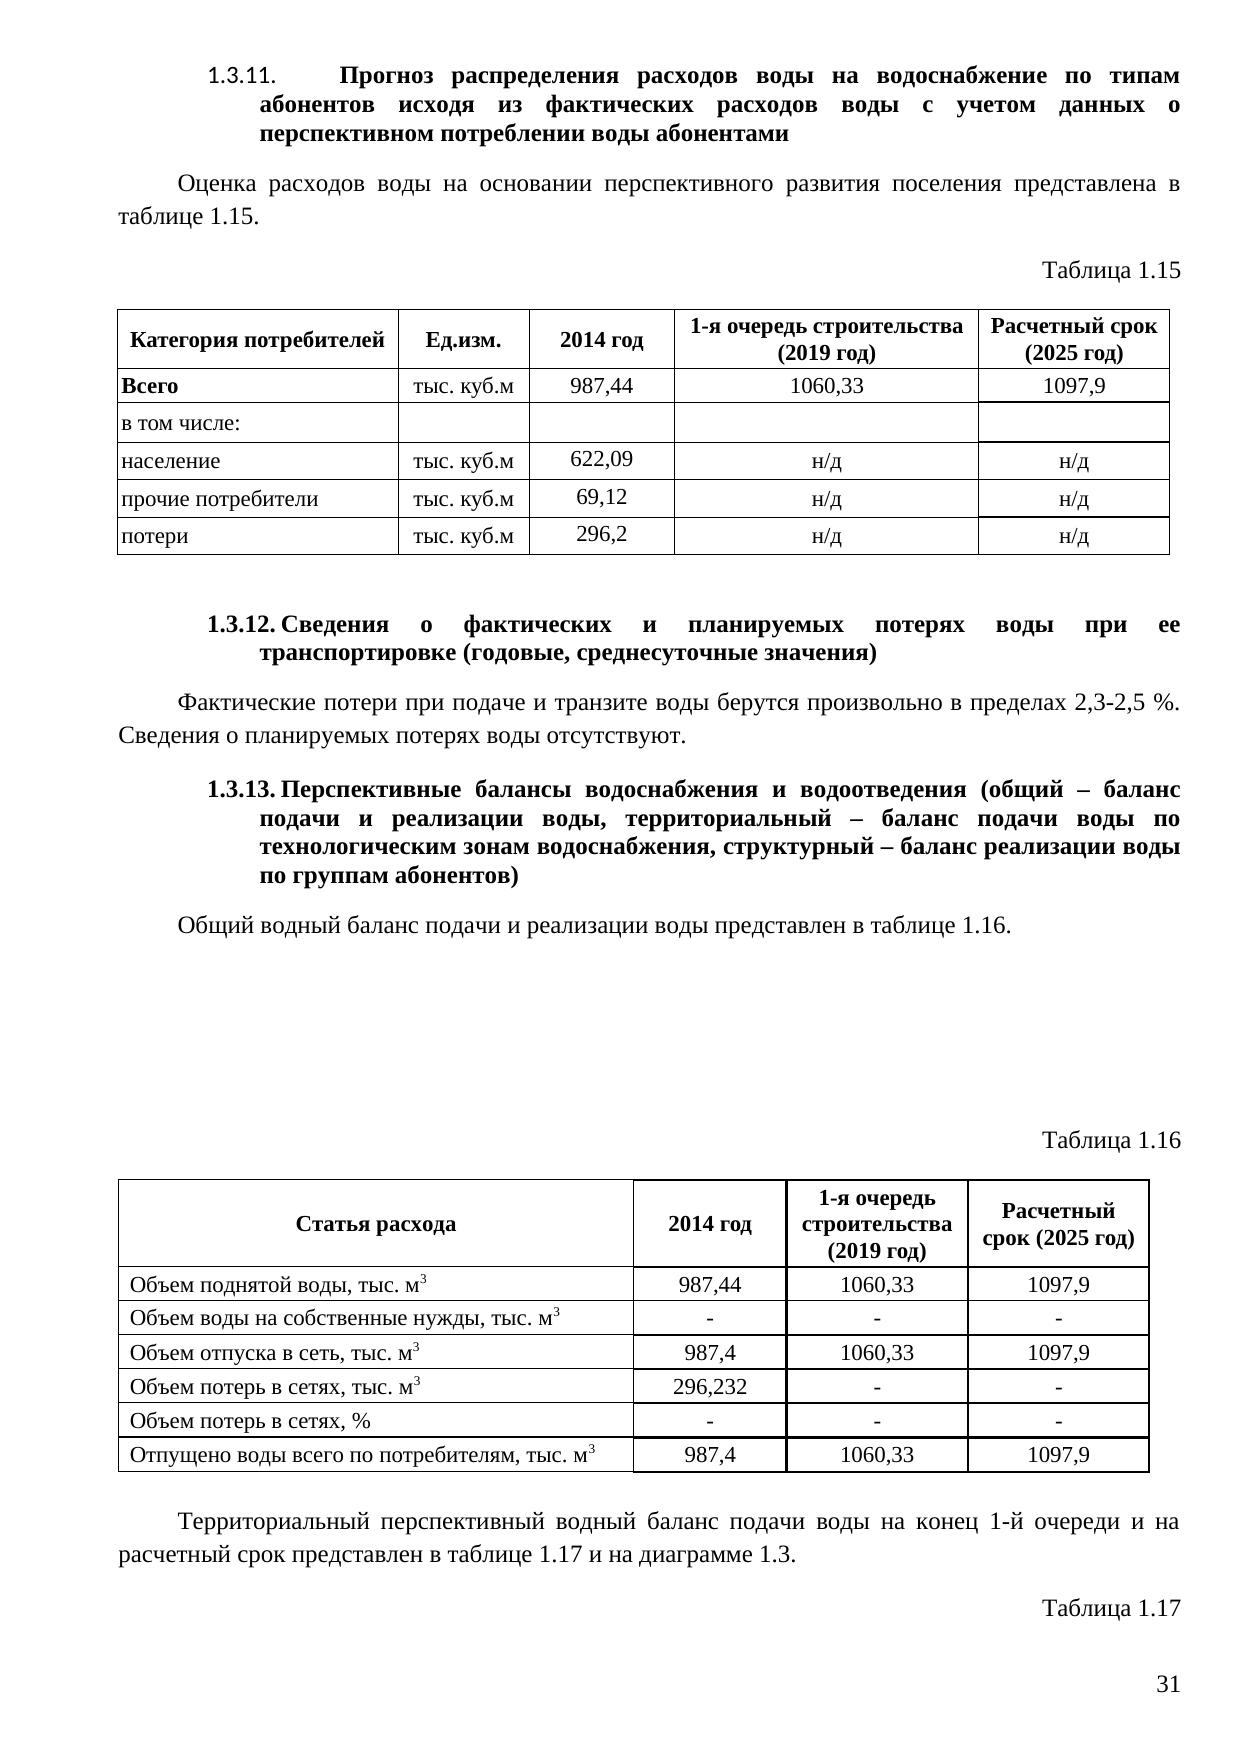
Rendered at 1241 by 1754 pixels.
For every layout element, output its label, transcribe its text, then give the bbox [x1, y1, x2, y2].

table_cell - [788, 1370, 967, 1402]
table_cell 987,44 [634, 1268, 785, 1300]
table_cell Объем потерь в сетях, тыс. м3 [119, 1369, 633, 1402]
table_cell прочие потребители [118, 480, 398, 516]
table_cell - [634, 1404, 785, 1436]
table_header 1-я очередь строительства (2019 год) [788, 1181, 967, 1266]
table_cell 987,4 [634, 1336, 785, 1368]
table_cell - [969, 1404, 1148, 1436]
table_cell Всего [118, 369, 398, 401]
text Таблица 1.15 [118, 255, 1181, 283]
table_cell Отпущено воды всего по потребителям, тыс. м3 [119, 1438, 633, 1471]
table_cell н/д [979, 480, 1169, 516]
table_header Расчетный срок (2025 год) [969, 1181, 1148, 1266]
table_cell 1097,9 [969, 1336, 1148, 1368]
table_cell 69,12 [530, 480, 674, 516]
table_cell 622,09 [530, 443, 674, 479]
table_cell [399, 403, 529, 441]
table_cell тыс. куб.м [399, 369, 529, 401]
table_cell 1060,33 [788, 1439, 967, 1471]
subtitle Сведения о фактических и планируемых потерях воды при ее транспортировке (годовые, среднесуточные значения) [207, 609, 1181, 666]
text Общий водный баланс подачи и реализации воды представлен в таблице 1.16. [118, 910, 1181, 938]
table_cell - [788, 1301, 967, 1333]
text Территориальный перспективный водный баланс подачи воды на конец 1-й очереди и на расчетный срок представлен в таблице 1.17 и на диаграмме 1.3. [118, 1506, 1181, 1567]
table_cell [675, 403, 978, 441]
table_cell н/д [675, 443, 978, 479]
table_header 1-я очередь строительства (2019 год) [675, 310, 978, 368]
table_cell тыс. куб.м [399, 518, 529, 554]
table_cell Объем отпуска в сеть, тыс. м3 [119, 1335, 633, 1368]
table_header Расчетный срок (2025 год) [979, 310, 1169, 368]
table_cell 1060,33 [788, 1336, 967, 1368]
table_cell Объем воды на собственные нужды, тыс. м3 [119, 1301, 633, 1333]
table_cell Объем поднятой воды, тыс. м3 [119, 1267, 633, 1300]
table_cell [979, 403, 1169, 441]
table_cell н/д [979, 443, 1169, 479]
subtitle Перспективные балансы водоснабжения и водоотведения (общий – баланс подачи и реализации воды, территориальный – баланс подачи воды по технологическим зонам водоснабжения, структурный – баланс реализации воды по группам абонентов) [207, 774, 1181, 889]
table_cell - [969, 1301, 1148, 1333]
table_header Категория потребителей [118, 310, 398, 368]
table_cell - [634, 1301, 785, 1333]
table_cell 1097,9 [969, 1439, 1148, 1471]
table_cell тыс. куб.м [399, 443, 529, 479]
table_cell 987,4 [634, 1439, 785, 1471]
text Фактические потери при подаче и транзите воды берутся произвольно в пределах 2,3-2,5 %. Сведения о планируемых потерях воды отсутствуют. [118, 687, 1181, 749]
table_header Статья расхода [119, 1180, 633, 1266]
table_cell н/д [675, 480, 978, 516]
table_cell Объем потерь в сетях, % [119, 1403, 633, 1436]
table_cell - [788, 1404, 967, 1436]
text Таблица 1.17 [118, 1593, 1181, 1621]
table_cell потери [118, 518, 398, 554]
table_cell - [969, 1370, 1148, 1402]
table_cell 1097,9 [969, 1268, 1148, 1300]
table_cell 296,232 [634, 1370, 785, 1402]
table_cell тыс. куб.м [399, 480, 529, 516]
table_cell 987,44 [530, 369, 674, 401]
table_cell [530, 403, 674, 441]
table_cell 1097,9 [979, 369, 1169, 401]
table_cell 296,2 [530, 518, 674, 554]
table_cell 1060,33 [788, 1268, 967, 1300]
table_cell н/д [675, 518, 978, 554]
table_cell население [118, 443, 398, 479]
table_cell н/д [979, 518, 1169, 554]
table_header 2014 год [634, 1181, 785, 1266]
text Таблица 1.16 [118, 1125, 1181, 1154]
table_header Ед.изм. [399, 310, 529, 368]
table_header 2014 год [530, 310, 674, 368]
subtitle Прогноз распределения расходов воды на водоснабжение по типам абонентов исходя из фактических расходов воды с учетом данных о перспективном потреблении воды абонентами [207, 59, 1181, 147]
table_cell 1060,33 [675, 369, 978, 401]
text Оценка расходов воды на основании перспективного развития поселения представлена в таблице 1.15. [118, 168, 1181, 230]
table_cell в том числе: [118, 403, 398, 441]
